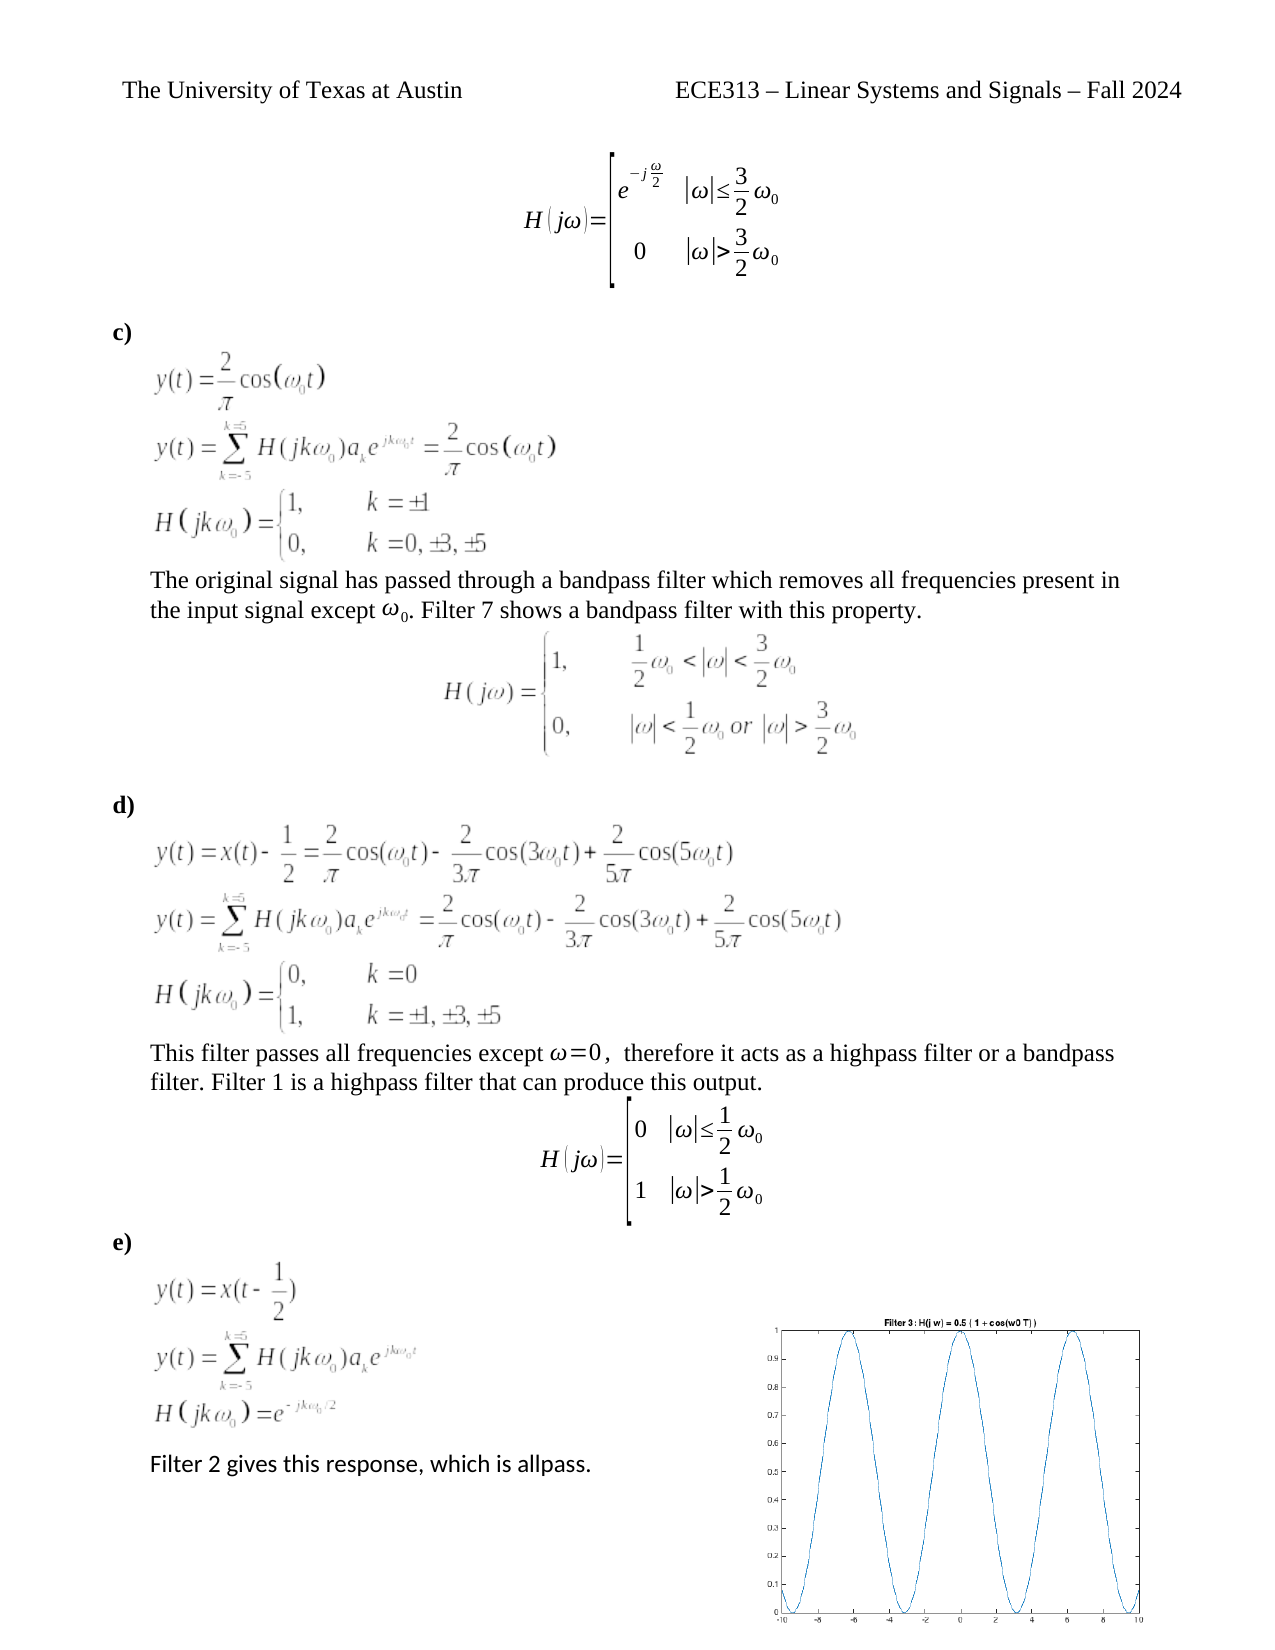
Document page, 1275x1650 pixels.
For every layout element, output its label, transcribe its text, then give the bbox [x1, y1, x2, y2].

text Filter 2 gives this response, which is allpass. [150, 1448, 722, 1479]
picture [722, 1306, 1182, 1650]
list The original signal has passed through a bandpass filter which removes all frequencies present in the input signal except . Filter 7 shows a bandpass filter with this property. [150, 565, 1153, 625]
list This filter passes all frequencies except therefore it acts as a highpass filter or a bandpass filter. Filter 1 is a highpass filter that can produce this output. [150, 1038, 1153, 1095]
